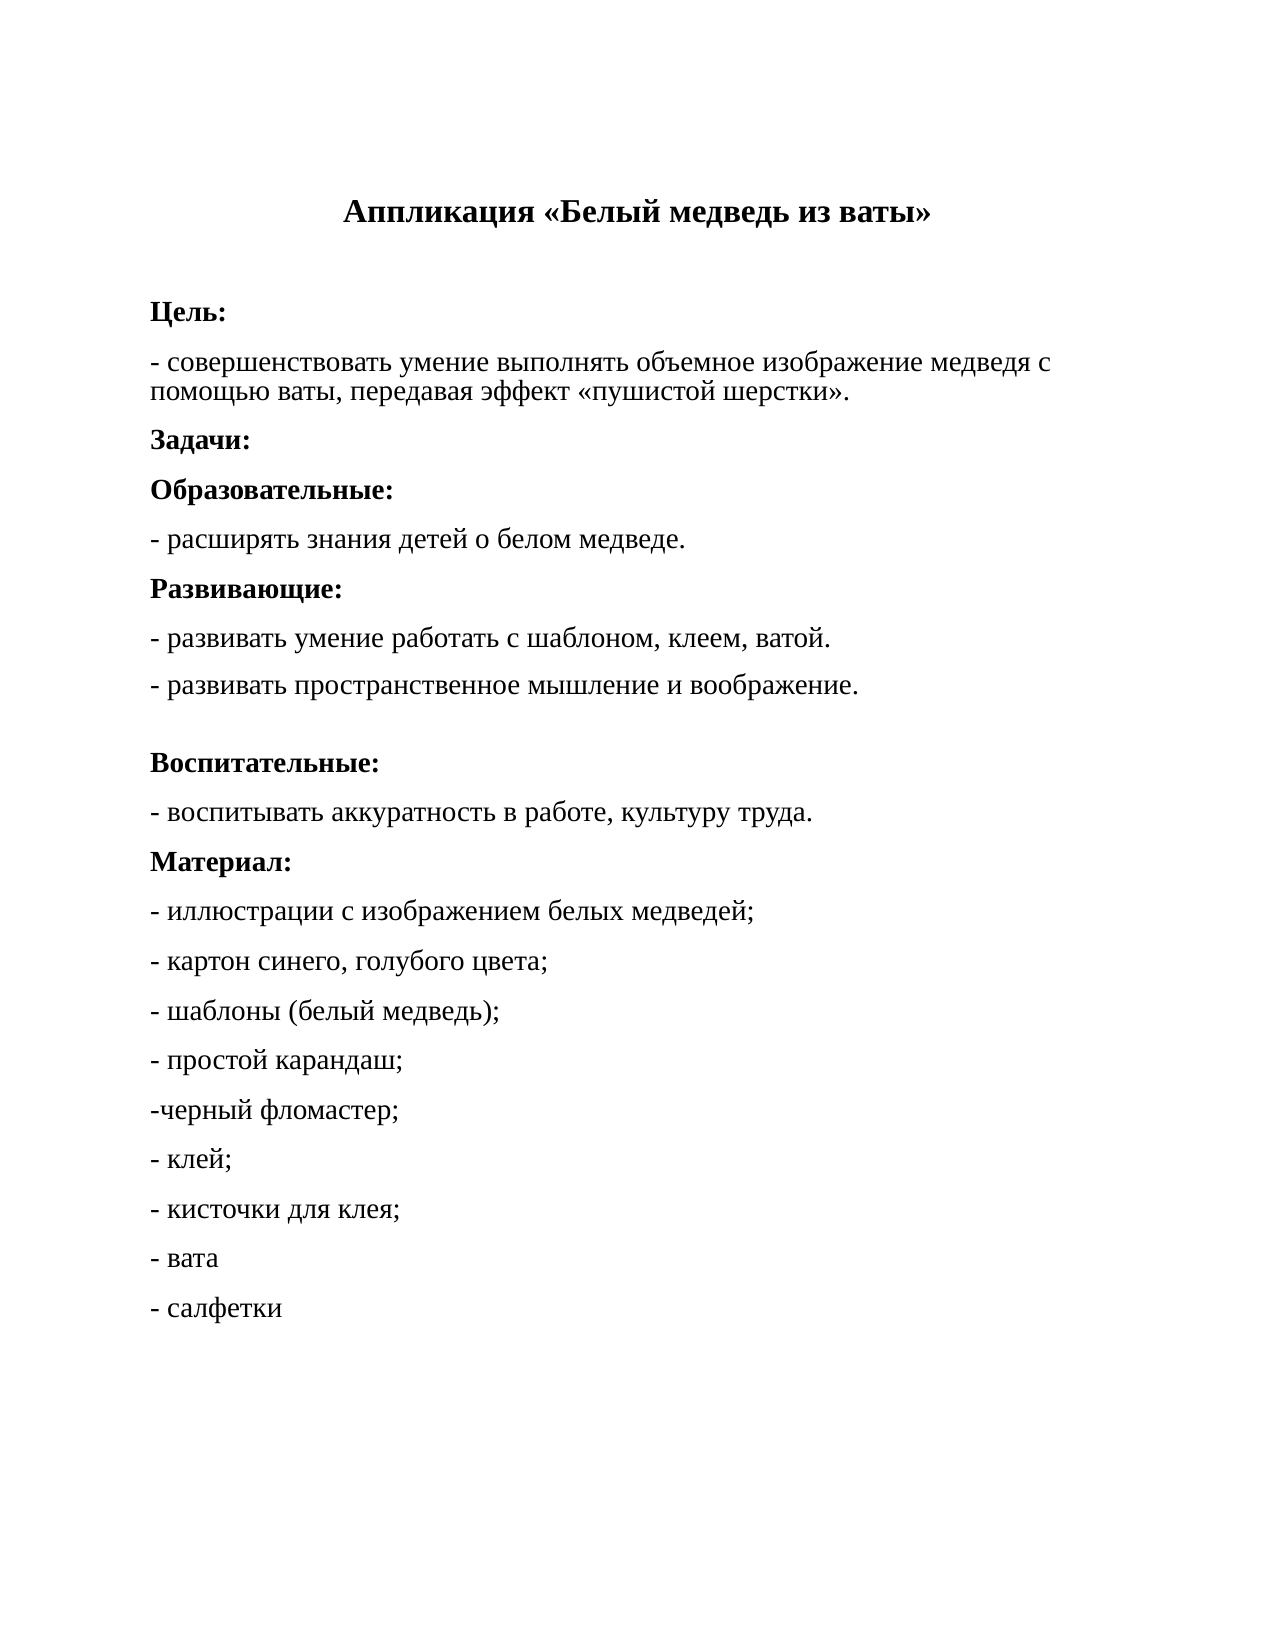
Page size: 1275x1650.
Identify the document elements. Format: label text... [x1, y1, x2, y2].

text - шаблоны (белый медведь); [150, 997, 1125, 1026]
text - воспитывать аккуратность в работе, культуру труда. [150, 799, 1125, 827]
text - простой карандаш; [150, 1047, 1125, 1075]
text Воспитательные: [150, 749, 1125, 778]
text - развивать умение работать с шаблоном, клеем, ватой. [150, 625, 1125, 654]
text - развивать пространственное мышление и воображение. [745, 674, 1125, 699]
text Цель: [150, 299, 1125, 327]
text Развивающие: [150, 575, 1125, 604]
text - совершенствовать умение выполнять объемное изображение медведя с помощью ваты, передавая эффект «пушистой шерстки». [150, 348, 1125, 406]
text - картон синего, голубого цвета; [150, 947, 1125, 976]
text - иллюстрации с изображением белых медведей; [150, 898, 1125, 927]
text Материал: [150, 848, 1125, 877]
text - клей; [150, 1146, 1125, 1174]
text Образовательные: [150, 476, 1125, 505]
text Задачи: [150, 427, 1125, 455]
text - кисточки для клея; [150, 1195, 1125, 1224]
text - салфетки [150, 1294, 1125, 1323]
text -черный фломастер; [150, 1096, 1125, 1125]
text Аппликация «Белый медведь из ваты» [150, 199, 1125, 228]
text - расширять знания детей о белом медведе. [150, 526, 1125, 554]
text - вата [150, 1245, 1125, 1274]
